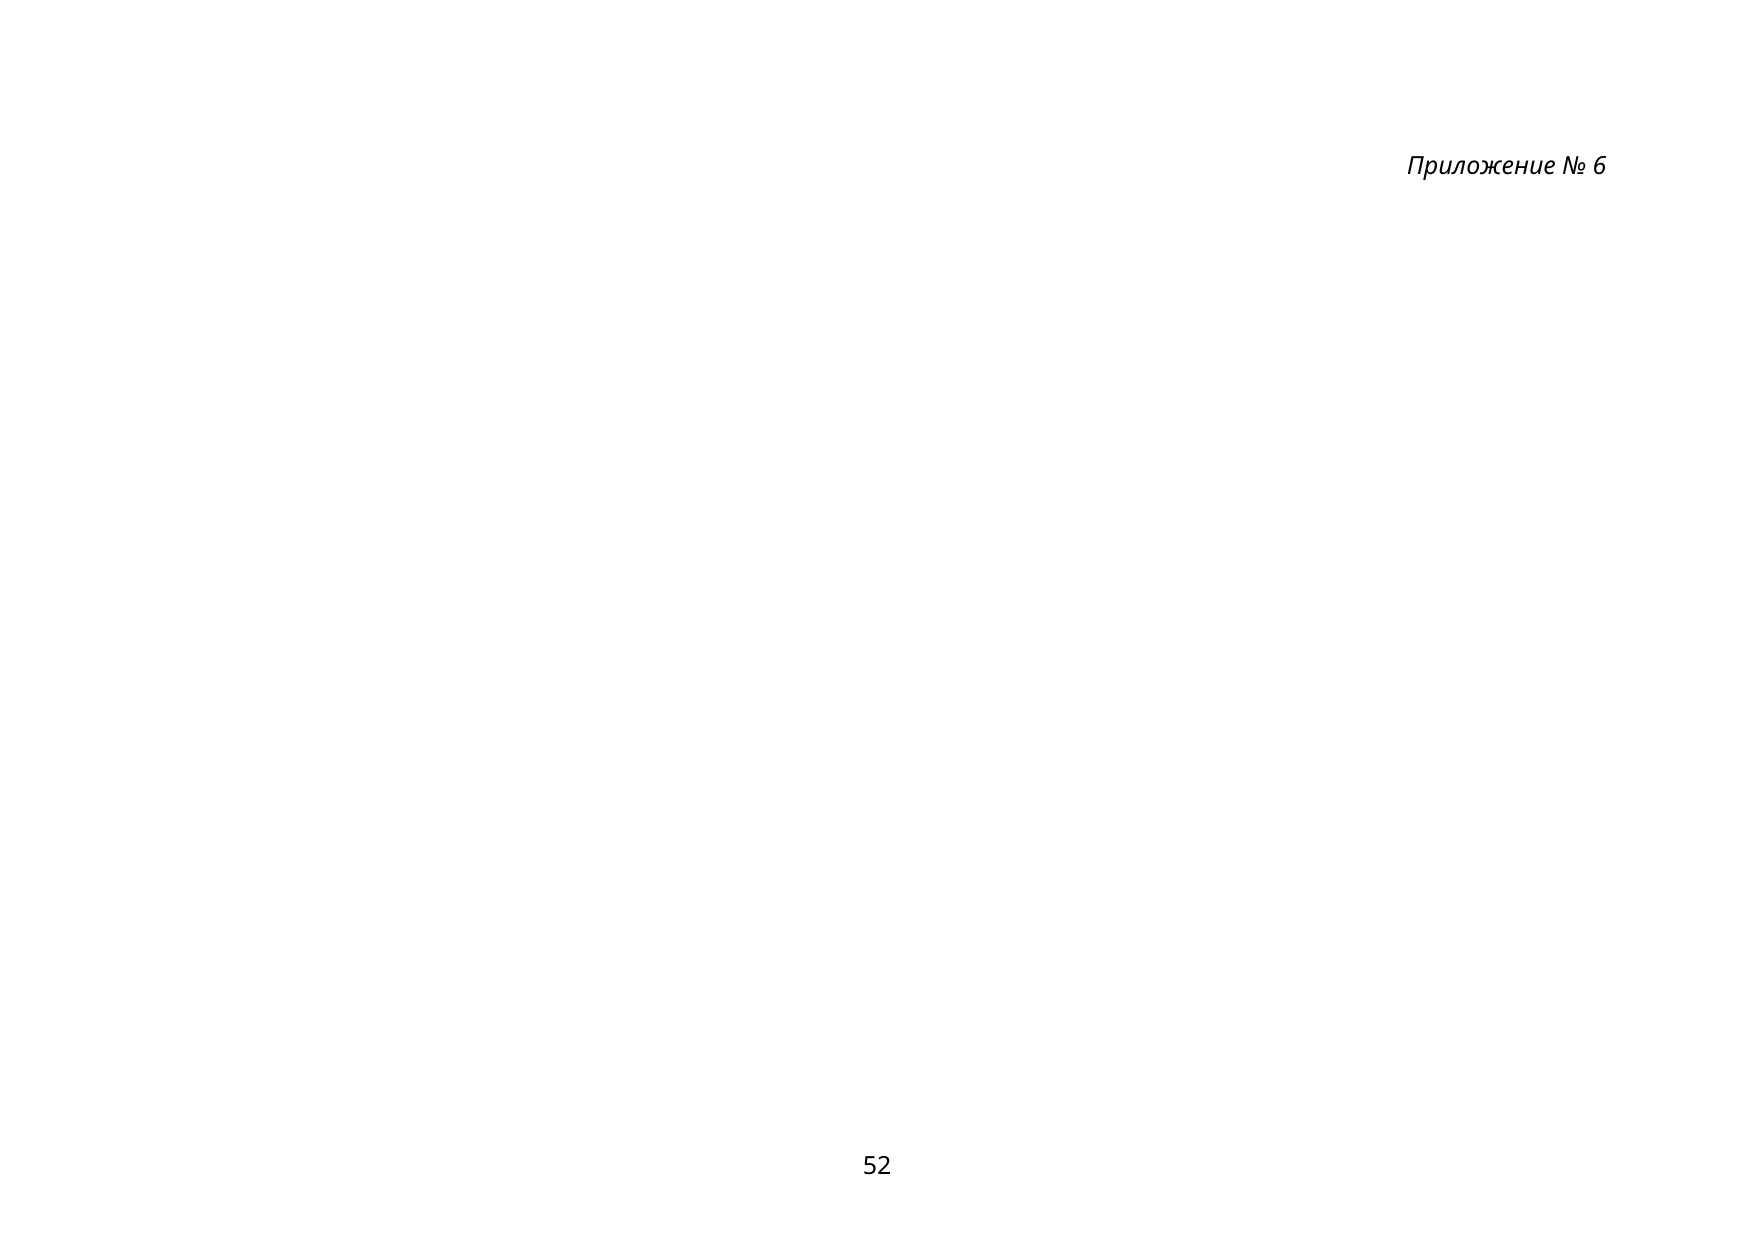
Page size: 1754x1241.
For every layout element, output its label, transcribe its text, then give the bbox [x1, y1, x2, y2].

text Приложение № 6 [148, 148, 1606, 182]
